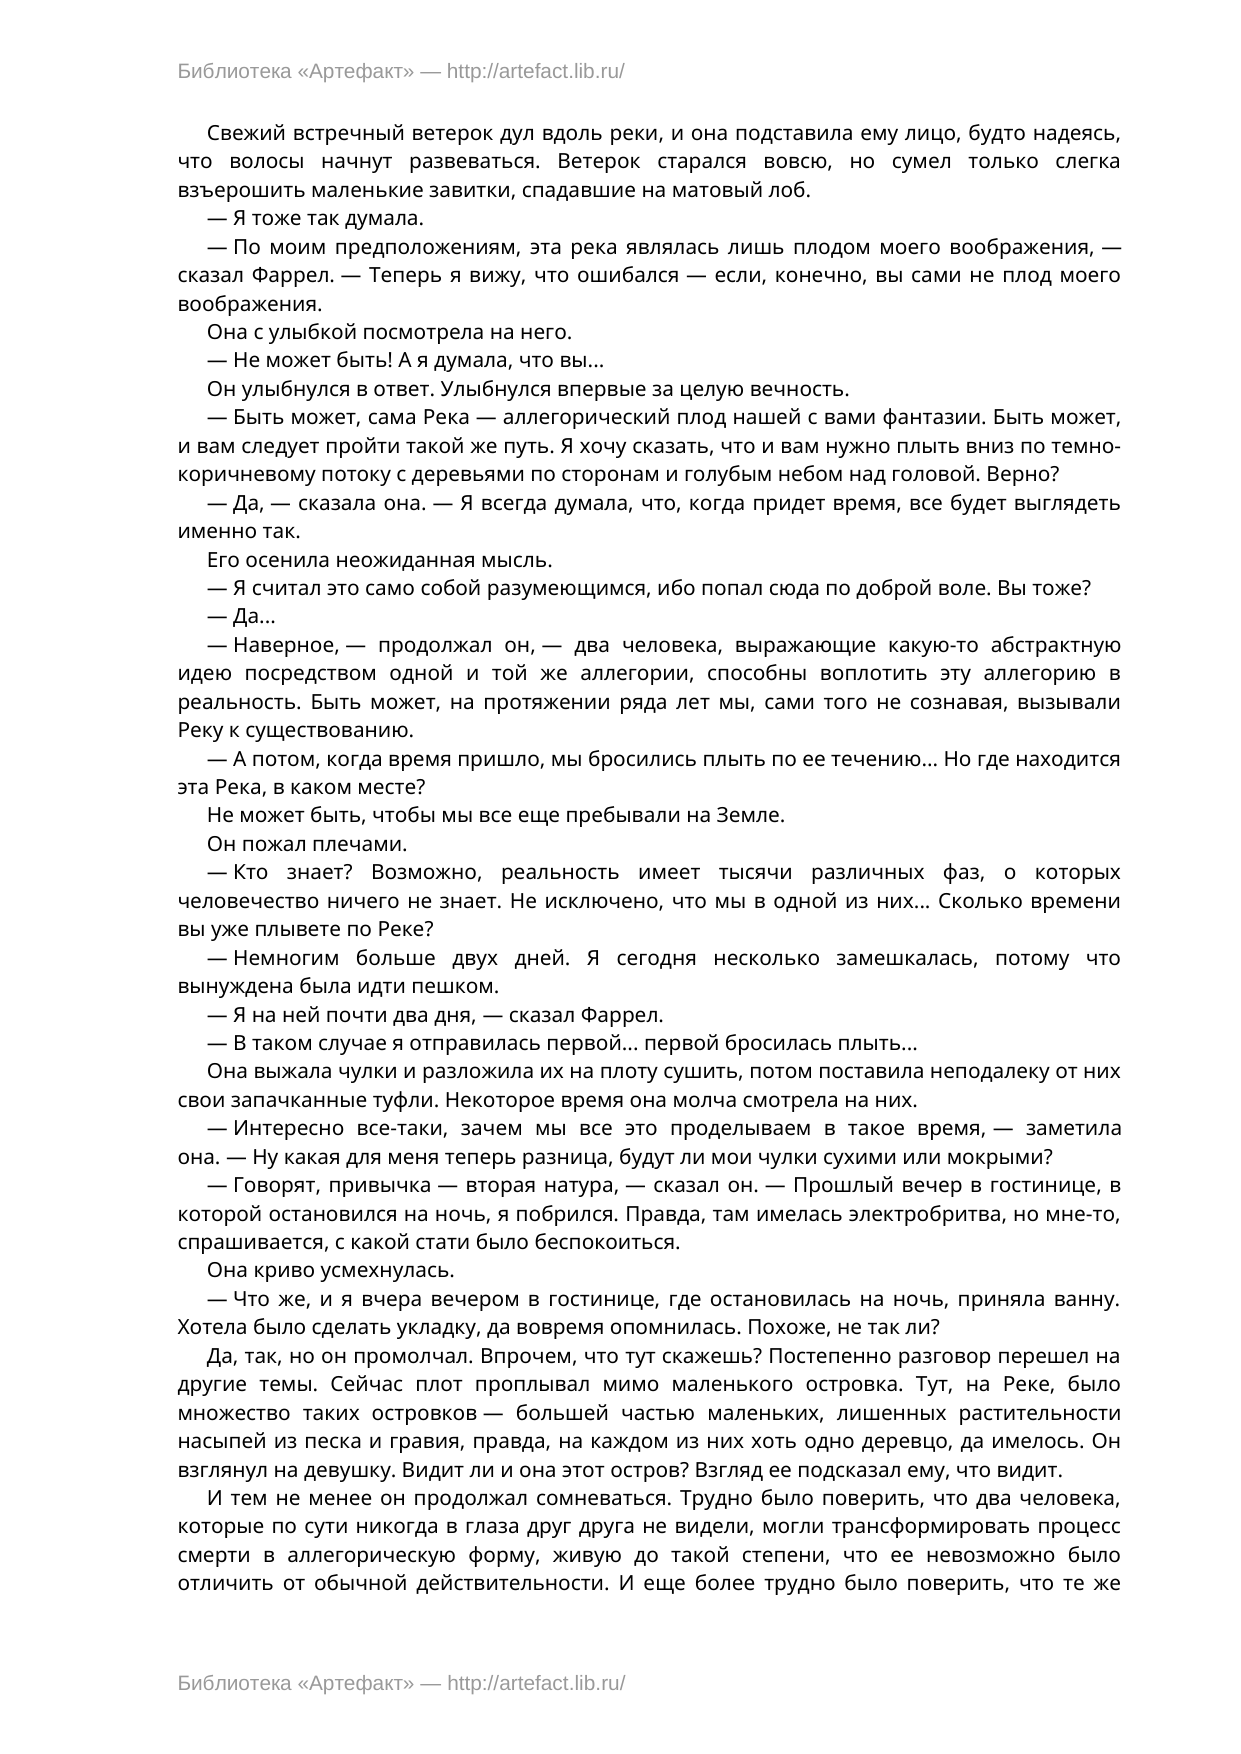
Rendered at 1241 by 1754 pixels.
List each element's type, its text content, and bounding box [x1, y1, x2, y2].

text Он пожал плечами. [177, 829, 1122, 857]
text Она выжала чулки и разложила их на плоту сушить, потом поставила неподалеку от них свои запачканные туфли. Некоторое время она молча смотрела на них. [177, 1057, 1122, 1113]
text — Интересно все-таки, зачем мы все это проделываем в такое время, — заметила она. — Ну какая для меня теперь разница, будут ли мои чулки сухими или мокрыми? [177, 1113, 1122, 1170]
text Да, так, но он промолчал. Впрочем, что тут скажешь? Постепенно разговор перешел на другие темы. Сейчас плот проплывал мимо маленького островка. Тут, на Реке, было множество таких островков — большей частью маленьких, лишенных растительности насыпей из песка и гравия, правда, на каждом из них хоть одно деревцо, да имелось. Он взглянул на девушку. Видит ли и она этот остров? Взгляд ее подсказал ему, что видит. [177, 1341, 1122, 1483]
text — Я на ней почти два дня, — сказал Фаррел. [177, 1000, 1122, 1028]
text — Что же, и я вчера вечером в гостинице, где остановилась на ночь, приняла ванну. Хотела было сделать укладку, да вовремя опомнилась. Похоже, не так ли? [177, 1284, 1122, 1341]
text Он улыбнулся в ответ. Улыбнулся впервые за целую вечность. [177, 374, 1122, 402]
text — По моим предположениям, эта река являлась лишь плодом моего воображения, — сказал Фаррел. — Теперь я вижу, что ошибался — если, конечно, вы сами не плод моего воображения. [177, 232, 1122, 317]
text — Да... [177, 602, 1122, 630]
text — Я считал это само собой разумеющимся, ибо попал сюда по доброй воле. Вы тоже? [177, 573, 1122, 602]
text — Я тоже так думала. [177, 203, 1122, 232]
text — Немногим больше двух дней. Я сегодня несколько замешкалась, потому что вынуждена была идти пешком. [177, 943, 1122, 1000]
text — В таком случае я отправилась первой... первой бросилась плыть... [177, 1028, 1122, 1057]
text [177, 1483, 1122, 1597]
text Свежий встречный ветерок дул вдоль реки, и она подставила ему лицо, будто надеясь, что волосы начнут развеваться. Ветерок старался вовсю, но сумел только слегка взъерошить маленькие завитки, спадавшие на матовый лоб. [177, 118, 1122, 203]
text — Говорят, привычка — вторая натура, — сказал он. — Прошлый вечер в гостинице, в которой остановился на ночь, я побрился. Правда, там имелась электробритва, но мне-то, спрашивается, с какой стати было беспокоиться. [177, 1170, 1122, 1256]
text — Наверное, — продолжал он, — два человека, выражающие какую-то абстрактную идею посредством одной и той же аллегории, способны воплотить эту аллегорию в реальность. Быть может, на протяжении ряда лет мы, сами того не сознавая, вызывали Реку к существованию. [177, 630, 1122, 744]
text — Да, — сказала она. — Я всегда думала, что, когда придет время, все будет выглядеть именно так. [177, 488, 1122, 545]
text Она с улыбкой посмотрела на него. [177, 317, 1122, 346]
text Его осенила неожиданная мысль. [177, 545, 1122, 573]
text — А потом, когда время пришло, мы бросились плыть по ее течению... Но где находится эта Река, в каком месте? [177, 744, 1122, 801]
text — Кто знает? Возможно, реальность имеет тысячи различных фаз, о которых человечество ничего не знает. Не исключено, что мы в одной из них... Сколько времени вы уже плывете по Реке? [177, 857, 1122, 943]
text — Не может быть! А я думала, что вы... [177, 346, 1122, 374]
text Не может быть, чтобы мы все еще пребывали на Земле. [177, 801, 1122, 829]
text Она криво усмехнулась. [177, 1256, 1122, 1284]
text — Быть может, сама Река — аллегорический плод нашей с вами фантазии. Быть может, и вам следует пройти такой же путь. Я хочу сказать, что и вам нужно плыть вниз по темно-коричневому потоку с деревьями по сторонам и голубым небом над головой. Верно? [177, 402, 1122, 488]
